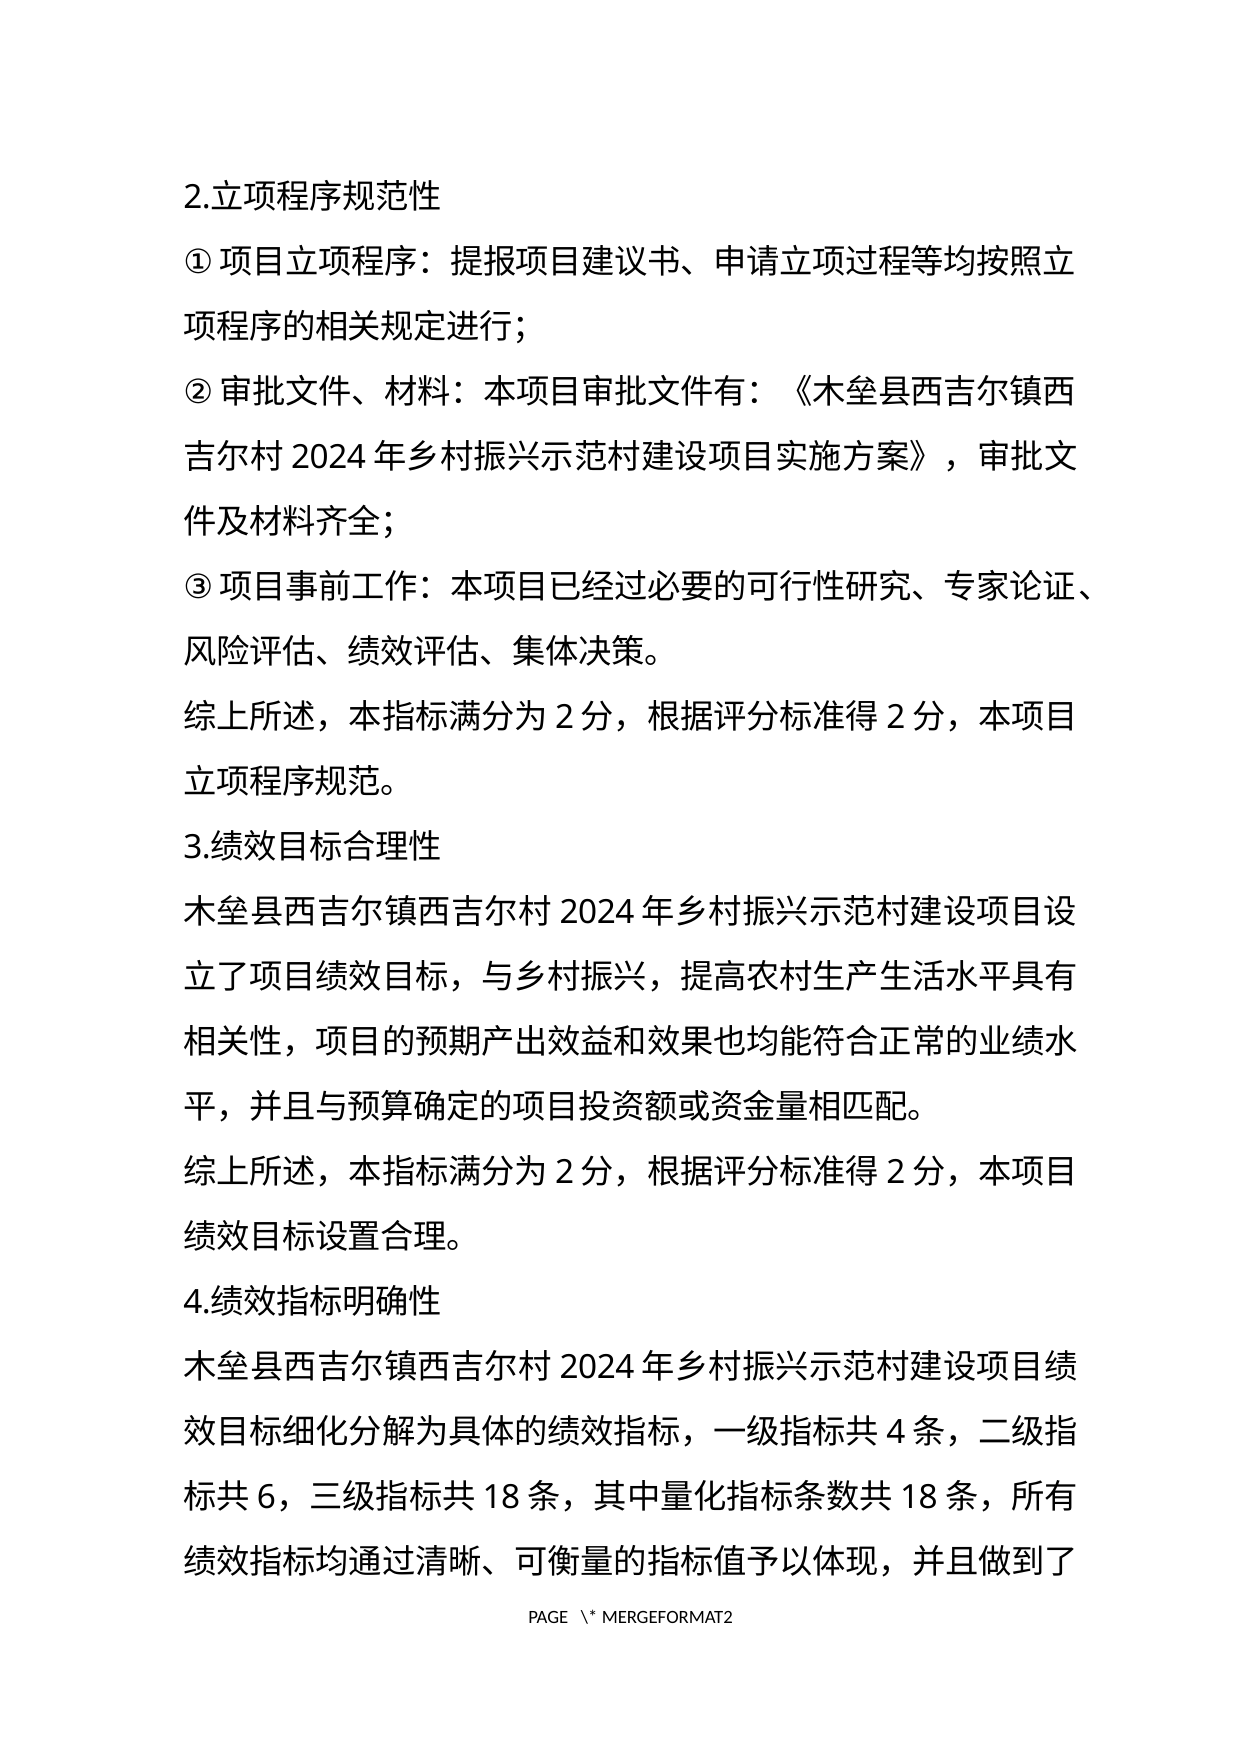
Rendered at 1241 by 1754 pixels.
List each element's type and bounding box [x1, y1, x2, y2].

text [183, 162, 1078, 1592]
